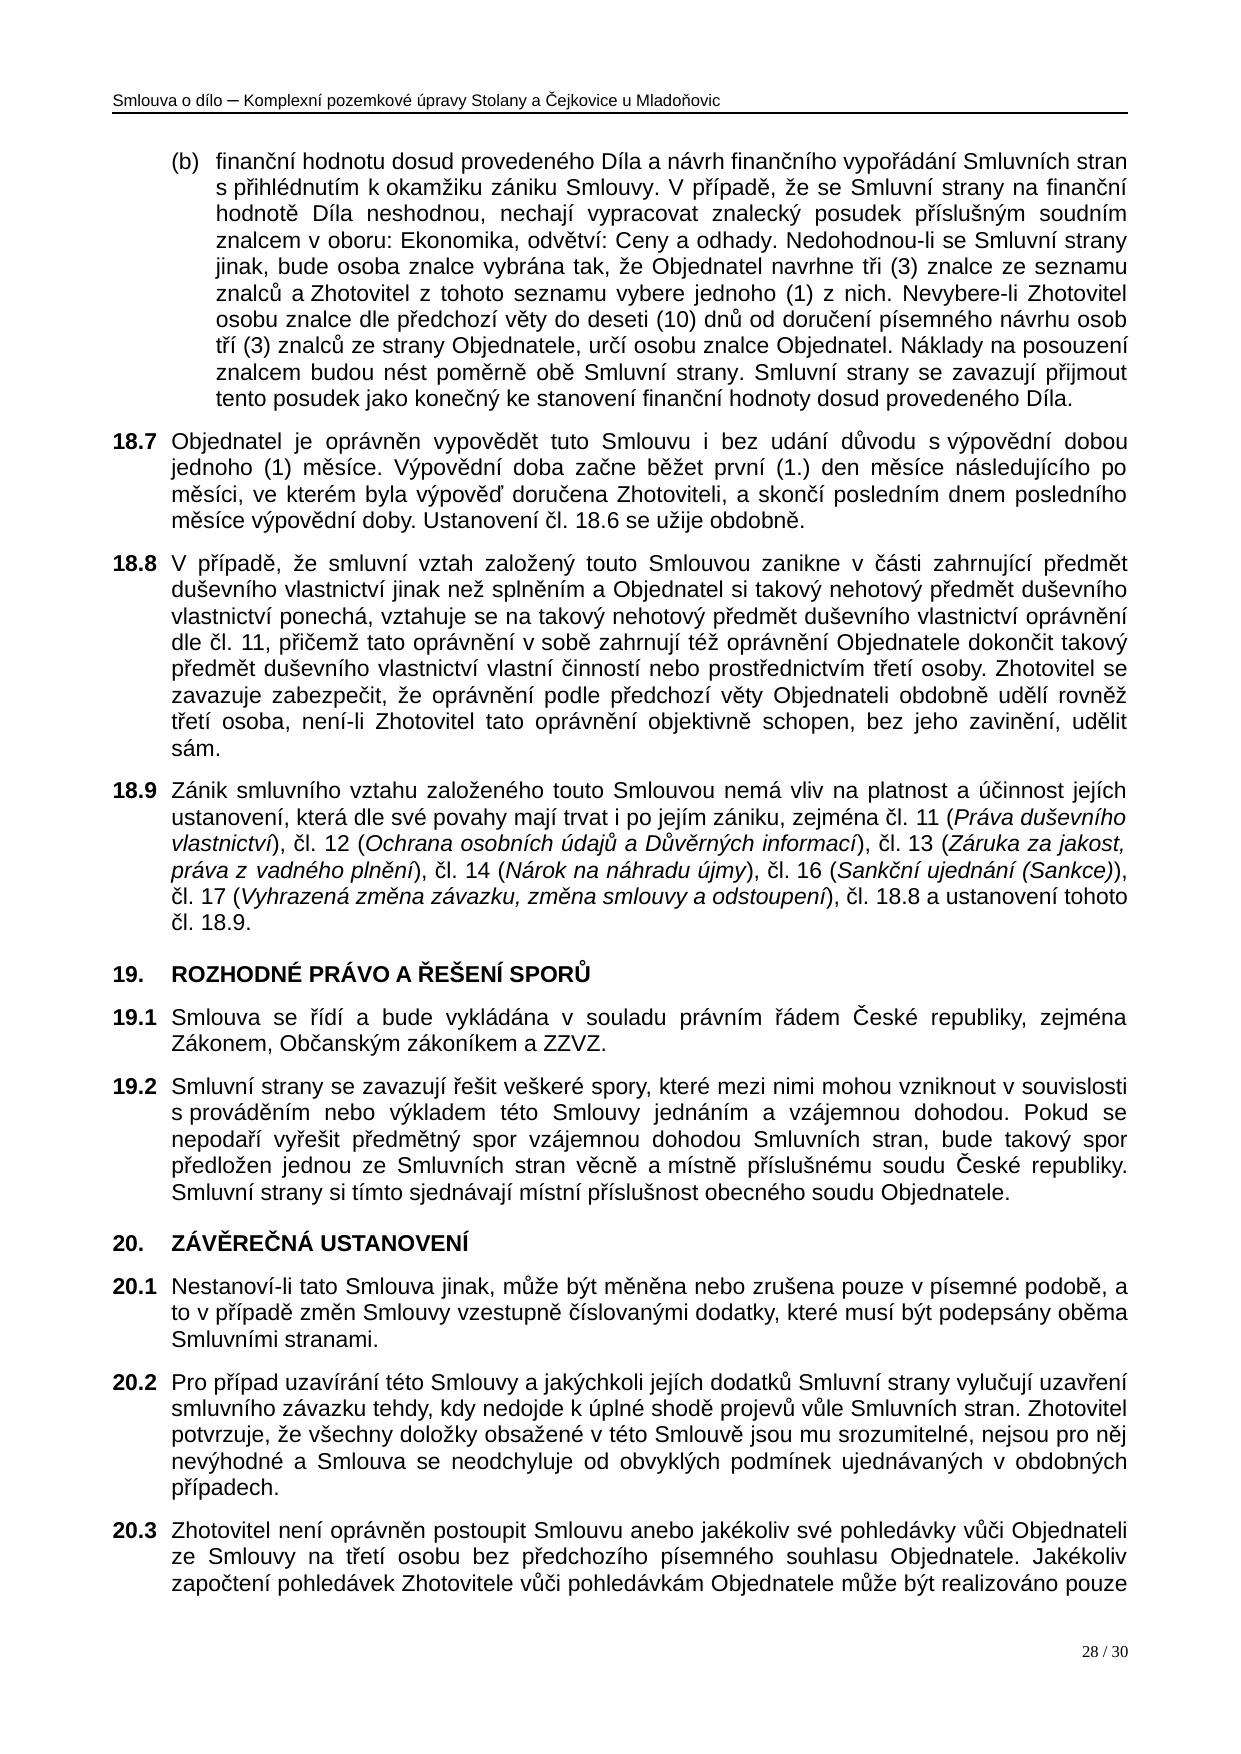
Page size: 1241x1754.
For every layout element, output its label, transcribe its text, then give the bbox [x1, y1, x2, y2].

text Závěrečná ustanovení [112, 1230, 1128, 1256]
text Rozhodné právo a řešení sporů [112, 961, 1128, 987]
text Smlouva se řídí a bude vykládána v souladu právním řádem České republiky, zejména Zákonem, Občanským zákoníkem a ZZVZ. [112, 1004, 1128, 1056]
text Zánik smluvního vztahu založeného touto Smlouvou nemá vliv na platnost a účinnost jejích ustanovení, která dle své povahy mají trvat i po jejím zániku, zejména čl. 11 (Práva duševního vlastnictví), čl. 12 (Ochrana osobních údajů a Důvěrných informací), čl. 13 (Záruka za jakost, práva z vadného plnění), čl. 14 (Nárok na náhradu újmy), čl. 16 (Sankční ujednání (Sankce)), čl. 17 (Vyhrazená změna závazku, změna smlouvy a odstoupení), čl. 18.9 a ustanovení tohoto čl. 18.10. [112, 777, 1128, 936]
text V případě, že smluvní vztah založený touto Smlouvou zanikne v části zahrnující předmět duševního vlastnictví jinak než splněním a Objednatel si takový nehotový předmět duševního vlastnictví ponechá, vztahuje se na takový nehotový předmět duševního vlastnictví oprávnění dle čl. 11, přičemž tato oprávnění v sobě zahrnují též oprávnění Objednatele dokončit takový předmět duševního vlastnictví vlastní činností nebo prostřednictvím třetí osoby. Zhotovitel se zavazuje zabezpečit, že oprávnění podle předchozí věty Objednateli obdobně udělí rovněž třetí osoba, není-li Zhotovitel tato oprávnění objektivně schopen, bez jeho zavinění, udělit sám. [112, 550, 1128, 761]
text Nestanoví-li tato Smlouva jinak, může být měněna nebo zrušena pouze v písemné podobě, a to v případě změn Smlouvy vzestupně číslovanými dodatky, které musí být podepsány oběma Smluvními stranami. [112, 1273, 1128, 1352]
text Smluvní strany se zavazují řešit veškeré spory, které mezi nimi mohou vzniknout v souvislosti s prováděním nebo výkladem této Smlouvy jednáním a vzájemnou dohodou. Pokud se nepodaří vyřešit předmětný spor vzájemnou dohodou Smluvních stran, bude takový spor předložen jednou ze Smluvních stran věcně a místně příslušnému soudu České republiky. Smluvní strany si tímto sjednávají místní příslušnost obecného soudu Objednatele. [112, 1073, 1128, 1205]
list finanční hodnotu dosud provedeného Díla a návrh finančního vypořádání Smluvních stran s přihlédnutím k okamžiku zániku Smlouvy. V případě, že se Smluvní strany na finanční hodnotě Díla neshodnou, nechají vypracovat znalecký posudek příslušným soudním znalcem v oboru: Ekonomika, odvětví: Ceny a odhady. Nedohodnou-li se Smluvní strany jinak, bude osoba znalce vybrána tak, že Objednatel navrhne tři (3) znalce ze seznamu znalců a Zhotovitel z tohoto seznamu vybere jednoho (1) z nich. Nevybere-li Zhotovitel osobu znalce dle předchozí věty do deseti (10) dnů od doručení písemného návrhu osob tří (3) znalců ze strany Objednatele, určí osobu znalce Objednatel. Náklady na posouzení znalcem budou nést poměrně obě Smluvní strany. Smluvní strany se zavazují přijmout tento posudek jako konečný ke stanovení finanční hodnoty dosud provedeného Díla. [171, 148, 1128, 411]
text Objednatel je oprávněn vypovědět tuto Smlouvu i bez udání důvodu s výpovědní dobou jednoho (1) měsíce. Výpovědní doba začne běžet první (1.) den měsíce následujícího po měsíci, ve kterém byla výpověď doručena Zhotoviteli, a skončí posledním dnem posledního měsíce výpovědní doby. Ustanovení čl. 18.7 se užije obdobně. [112, 428, 1128, 533]
text Pro případ uzavírání této Smlouvy a jakýchkoli jejích dodatků Smluvní strany vylučují uzavření smluvního závazku tehdy, kdy nedojde k úplné shodě projevů vůle Smluvních stran. Zhotovitel potvrzuje, že všechny doložky obsažené v této Smlouvě jsou mu srozumitelné, nejsou pro něj nevýhodné a Smlouva se neodchyluje od obvyklých podmínek ujednávaných v obdobných případech. [112, 1368, 1128, 1500]
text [112, 1517, 1128, 1596]
